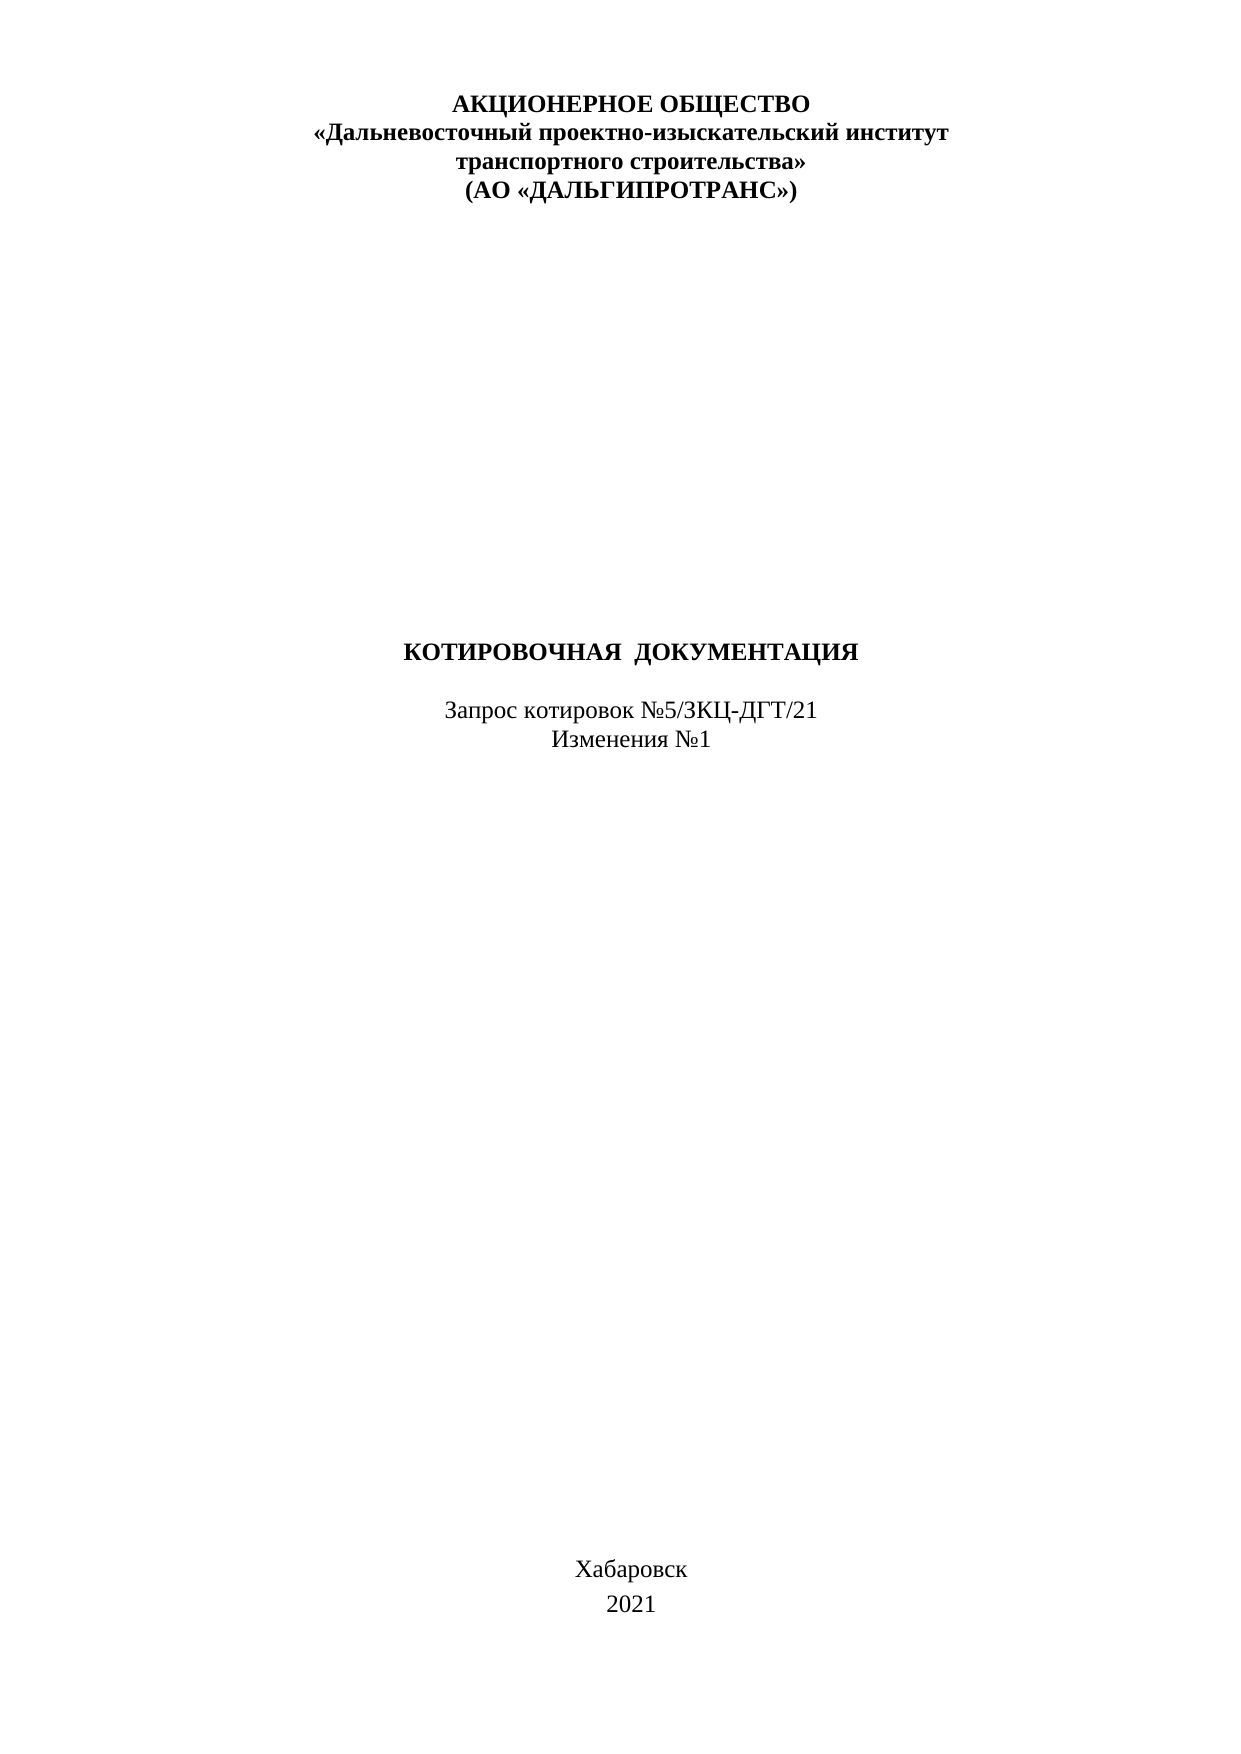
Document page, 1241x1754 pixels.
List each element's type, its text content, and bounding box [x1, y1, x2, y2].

text Изменения №1 [118, 724, 1144, 752]
text (АО «ДАЛЬГИПРОТРАНС») [118, 175, 1144, 204]
text АКЦИОНЕРНОЕ ОБЩЕСТВО [118, 89, 1144, 117]
text Запрос котировок №5/ЗКЦ-ДГТ/21 [118, 695, 1144, 724]
text транспортного строительства» [118, 146, 1144, 175]
text «Дальневосточный проектно-изыскательский институт [118, 117, 1144, 146]
subtitle Хабаровск [118, 1554, 1144, 1582]
text КОТИРОВОЧНАЯ ДОКУМЕНТАЦИЯ [118, 637, 1144, 666]
text 2021 [118, 1589, 1144, 1617]
